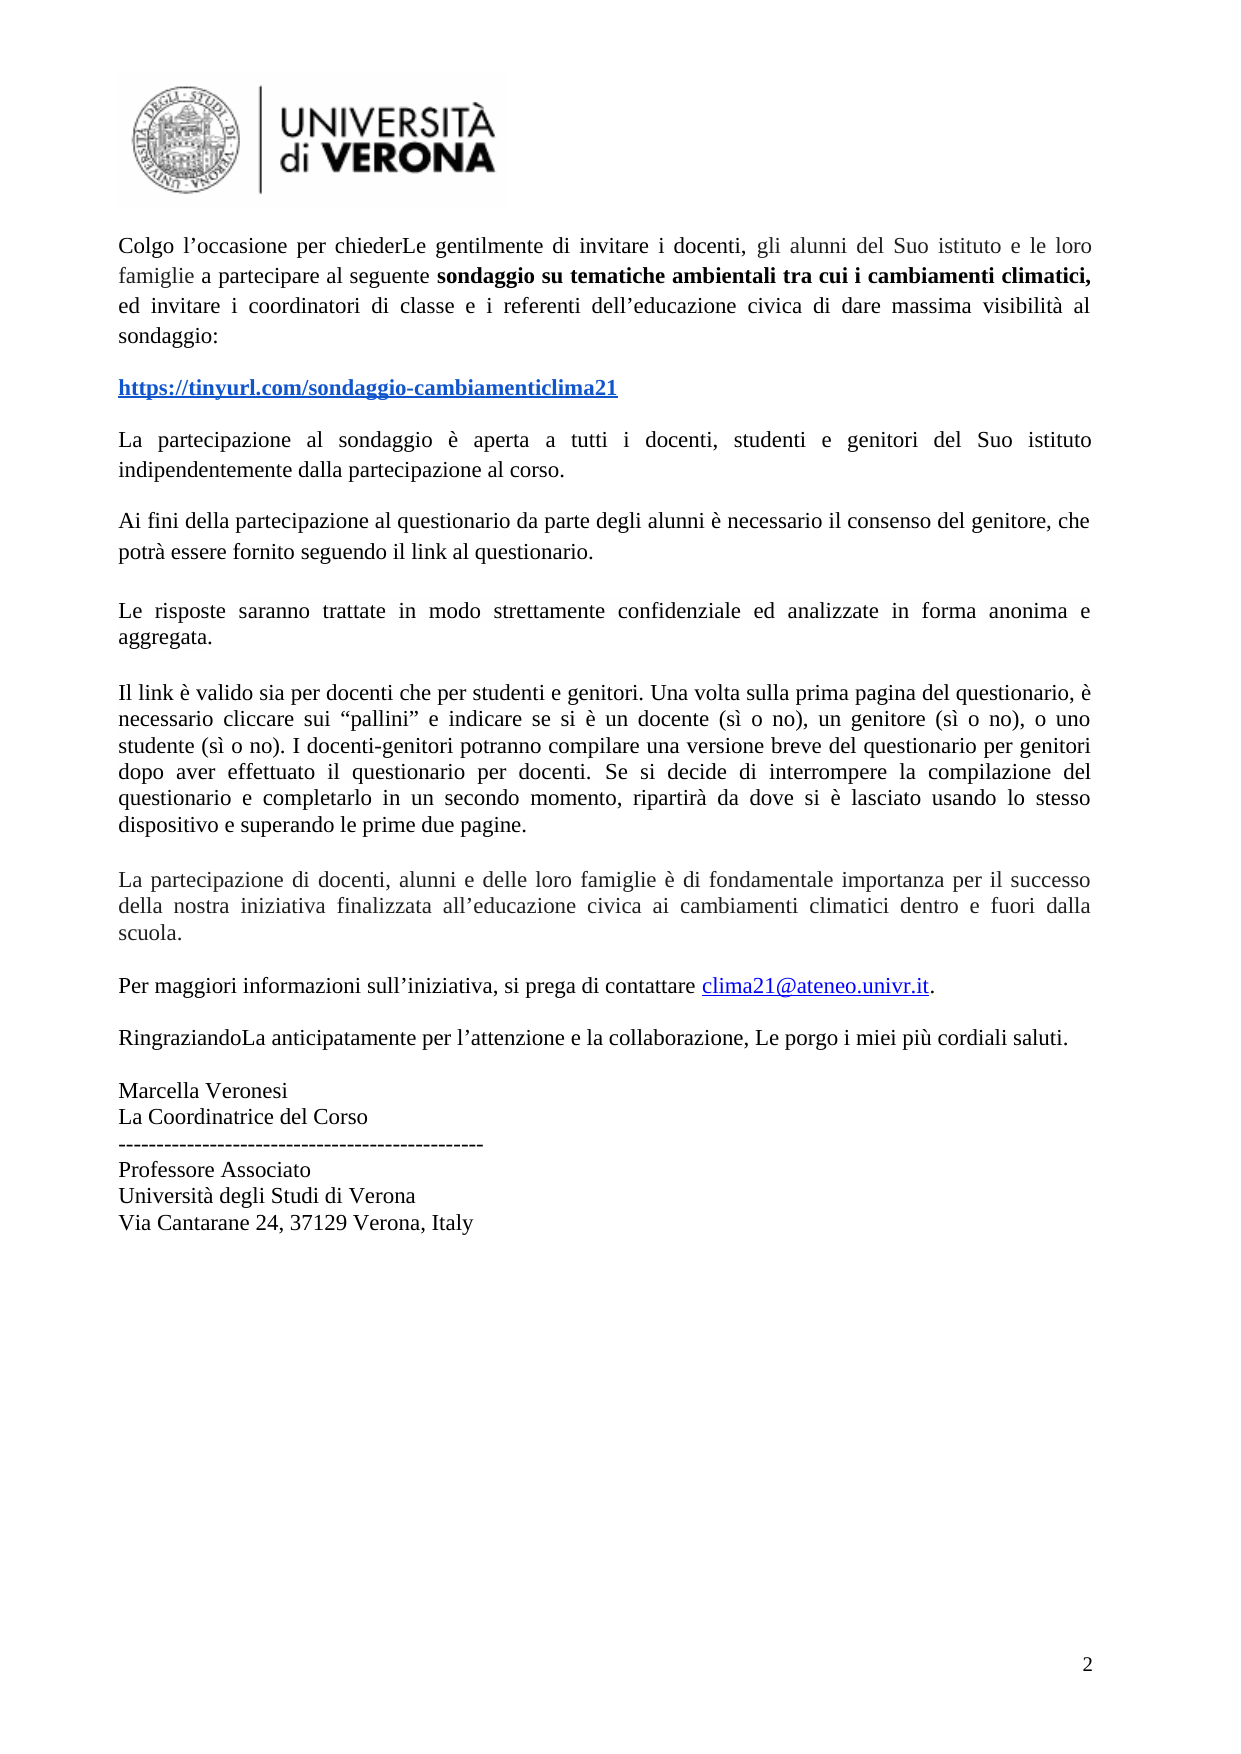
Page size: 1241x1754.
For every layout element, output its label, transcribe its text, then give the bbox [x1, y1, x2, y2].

text Colgo l’occasione per chiederLe gentilmente di invitare i docenti, gli alunni del Suo istituto e le loro famiglie a partecipare al seguente sondaggio su tematiche ambientali tra cui i cambiamenti climatici, ed invitare i coordinatori di classe e i referenti dell’educazione civica di dare massima visibilità al sondaggio: [118, 232, 1092, 349]
text Professore Associato [118, 1156, 1092, 1182]
text Per maggiori informazioni sull’iniziativa, si prega di contattare clima21@ateneo.univr.it. [118, 972, 1092, 998]
text La partecipazione al sondaggio è aperta a tutti i docenti, studenti e genitori del Suo istituto indipendentemente dalla partecipazione al corso. [118, 426, 1092, 483]
text La Coordinatrice del Corso [118, 1103, 1167, 1130]
text Marcella Veronesi [118, 1077, 1167, 1103]
text Ai fini della partecipazione al questionario da parte degli alunni è necessario il consenso del genitore, che potrà essere fornito seguendo il link al questionario. [118, 507, 1092, 564]
text Il link è valido sia per docenti che per studenti e genitori. Una volta sulla prima pagina del questionario, è necessario cliccare sui “pallini” e indicare se si è un docente (sì o no), un genitore (sì o no), o uno studente (sì o no). I docenti-genitori potranno compilare una versione breve del questionario per genitori dopo aver effettuato il questionario per docenti. Se si decide di interrompere la compilazione del questionario e completarlo in un secondo momento, ripartirà da dove si è lasciato usando lo stesso dispositivo e superando le prime due pagine. [118, 758, 1092, 837]
text Le risposte saranno trattate in modo strettamente confidenziale ed analizzate in forma anonima e aggregata. [118, 597, 1092, 650]
text https://tinyurl.com/sondaggio-cambiamenticlima21 [118, 373, 1092, 400]
text Via Cantarane 24, 37129 Verona, Italy [118, 1209, 1092, 1235]
text La partecipazione di docenti, alunni e delle loro famiglie è di fondamentale importanza per il successo della nostra iniziativa finalizzata all’educazione civica ai cambiamenti climatici dentro e fuori dalla scuola. [118, 866, 1092, 945]
text ------------------------------------------------ [118, 1130, 1167, 1156]
text RingraziandoLa anticipatamente per l’attenzione e la collaborazione, Le porgo i miei più cordiali saluti. [118, 1024, 1092, 1051]
text Università degli Studi di Verona [118, 1182, 1092, 1209]
picture [118, 73, 509, 208]
